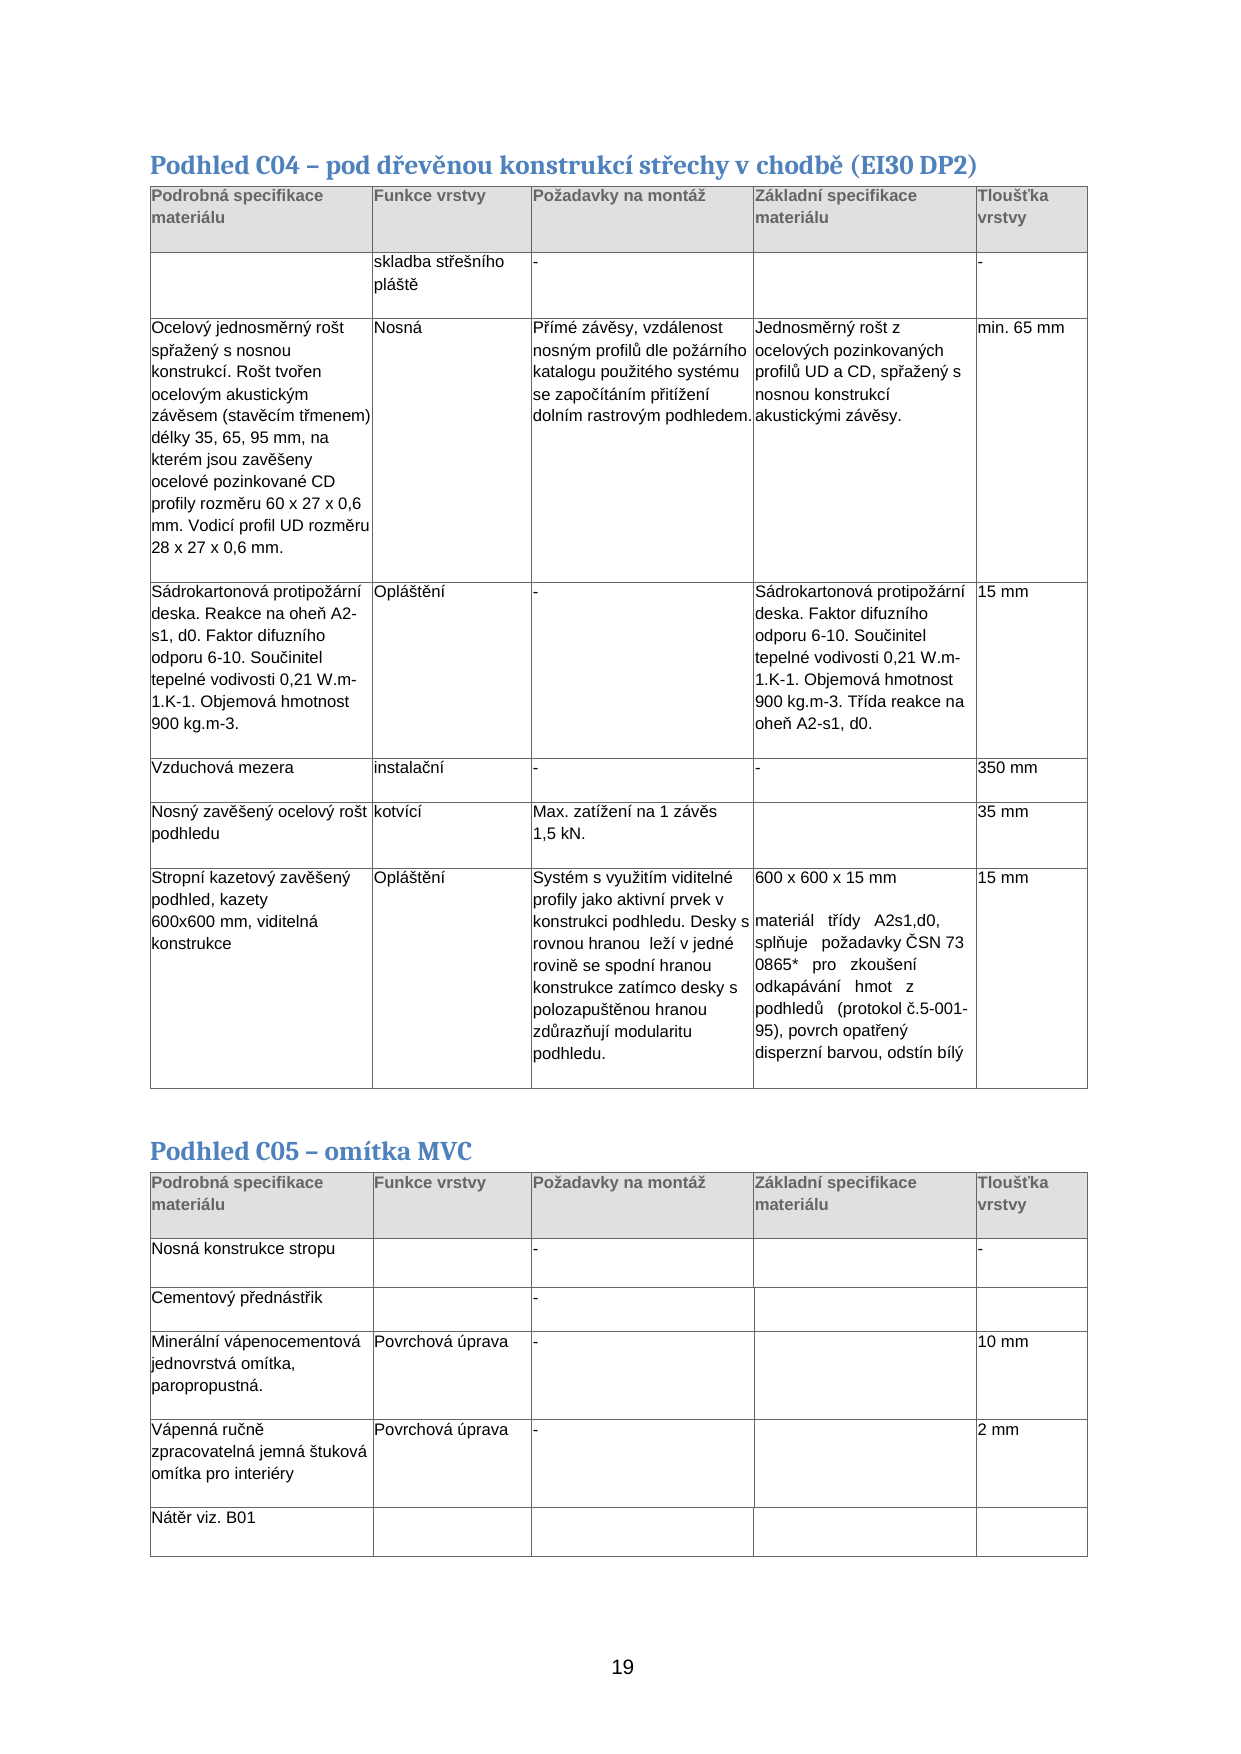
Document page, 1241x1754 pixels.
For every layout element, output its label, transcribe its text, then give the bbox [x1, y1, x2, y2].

table_cell Nosná konstrukce stropu [151, 1239, 373, 1287]
table_cell Systém s využitím viditelné profily jako aktivní prvek v konstrukci podhledu. Desky s rovnou hranou leží v jedné rovině se spodní hranou konstrukce zatímco desky s polozapuštěnou hranou zdůrazňují modularitu podhledu. [532, 869, 753, 1088]
table_cell [755, 1420, 976, 1507]
table_cell [374, 1288, 531, 1331]
table_cell - [532, 1420, 754, 1507]
table_cell 15 mm [977, 583, 1087, 758]
table_cell Sádrokartonová protipožární deska. Faktor difuzního odporu 6-10. Součinitel tepelné vodivosti 0,21 W.m-1.K-1. Objemová hmotnost 900 kg.m-3. Třída reakce na oheň A2-s1, d0. [754, 583, 976, 758]
table_cell - [532, 1288, 754, 1331]
table_cell [151, 253, 372, 318]
table_cell [755, 1288, 976, 1331]
table_cell Nátěr viz. B01 [151, 1508, 373, 1556]
table_cell Nosná [373, 319, 531, 582]
table_cell [754, 1239, 976, 1287]
table_cell [977, 1288, 1087, 1331]
table_cell - [532, 759, 753, 802]
table_header Tloušťka vrstvy [977, 187, 1087, 252]
table_cell Povrchová úprava [374, 1420, 531, 1507]
table_cell skladba střešního pláště [373, 253, 531, 318]
table_cell 10 mm [977, 1332, 1087, 1419]
table_cell instalační [373, 759, 531, 802]
table_cell [754, 1508, 976, 1556]
table_cell Povrchová úprava [374, 1332, 531, 1419]
table_cell 350 mm [977, 759, 1087, 802]
table_cell [755, 1332, 976, 1419]
table_cell kotvící [373, 803, 531, 868]
table_cell [977, 1508, 1087, 1556]
table_cell min. 65 mm [977, 319, 1087, 582]
table_cell [754, 803, 976, 868]
table_cell [754, 253, 976, 318]
subtitle Podhled C05 – omítka MVC [150, 1136, 1090, 1168]
table_cell - [532, 583, 753, 758]
table_header Tloušťka vrstvy [977, 1173, 1087, 1238]
table_cell Opláštění [373, 583, 531, 758]
table_header Požadavky na montáž [532, 1173, 753, 1238]
table_cell Nosný zavěšený ocelový rošt podhledu [151, 803, 372, 868]
table_cell Přímé závěsy, vzdálenost nosným profilů dle požárního katalogu použitého systému se započítáním přitížení dolním rastrovým podhledem. [532, 319, 753, 582]
table_cell - [532, 253, 753, 318]
table_cell Minerální vápenocementová jednovrstvá omítka, paropropustná. [151, 1332, 373, 1419]
table_cell - [754, 759, 976, 802]
table_cell - [532, 1239, 753, 1287]
table_header Podrobná specifikace materiálu [151, 187, 372, 252]
table_cell Sádrokartonová protipožární deska. Reakce na oheň A2-s1, d0. Faktor difuzního odporu 6-10. Součinitel tepelné vodivosti 0,21 W.m-1.K-1. Objemová hmotnost 900 kg.m-3. [151, 583, 372, 758]
table_cell Vápenná ručně zpracovatelná jemná štuková omítka pro interiéry [151, 1420, 373, 1507]
table_cell [374, 1508, 531, 1556]
table_cell Stropní kazetový zavěšený podhled, kazety 600x600 mm, viditelná konstrukce [151, 869, 372, 1088]
table_cell [532, 1508, 753, 1556]
table_cell [374, 1239, 531, 1287]
table_cell 600 x 600 x 15 mm materiál třídy A2s1,d0, splňuje požadavky ČSN 73 0865* pro zkoušení odkapávání hmot z podhledů (protokol č.5-001-95), povrch opatřený disperzní barvou, odstín bílý [754, 869, 976, 1088]
table_cell 2 mm [977, 1420, 1087, 1507]
table_cell Max. zatížení na 1 závěs 1,5 kN. [532, 803, 753, 868]
table_header Funkce vrstvy [374, 1173, 531, 1238]
table_cell - [977, 1239, 1087, 1287]
table_cell Jednosměrný rošt z ocelových pozinkovaných profilů UD a CD, spřažený s nosnou konstrukcí akustickými závěsy. [754, 319, 976, 582]
table_cell Cementový přednástřik [151, 1288, 373, 1331]
table_header Základní specifikace materiálu [754, 1173, 976, 1238]
table_header Podrobná specifikace materiálu [151, 1173, 373, 1238]
table_cell 35 mm [977, 803, 1087, 868]
table_cell 15 mm [977, 869, 1087, 1088]
table_cell Opláštění [373, 869, 531, 1088]
subtitle Podhled C04 – pod dřevěnou konstrukcí střechy v chodbě (EI30 DP2) [150, 150, 1090, 181]
table_cell - [977, 253, 1087, 318]
table_cell - [532, 1332, 754, 1419]
table_header Základní specifikace materiálu [754, 187, 976, 252]
table_header Požadavky na montáž [532, 187, 753, 252]
table_cell Vzduchová mezera [151, 759, 372, 802]
table_header Funkce vrstvy [373, 187, 531, 252]
